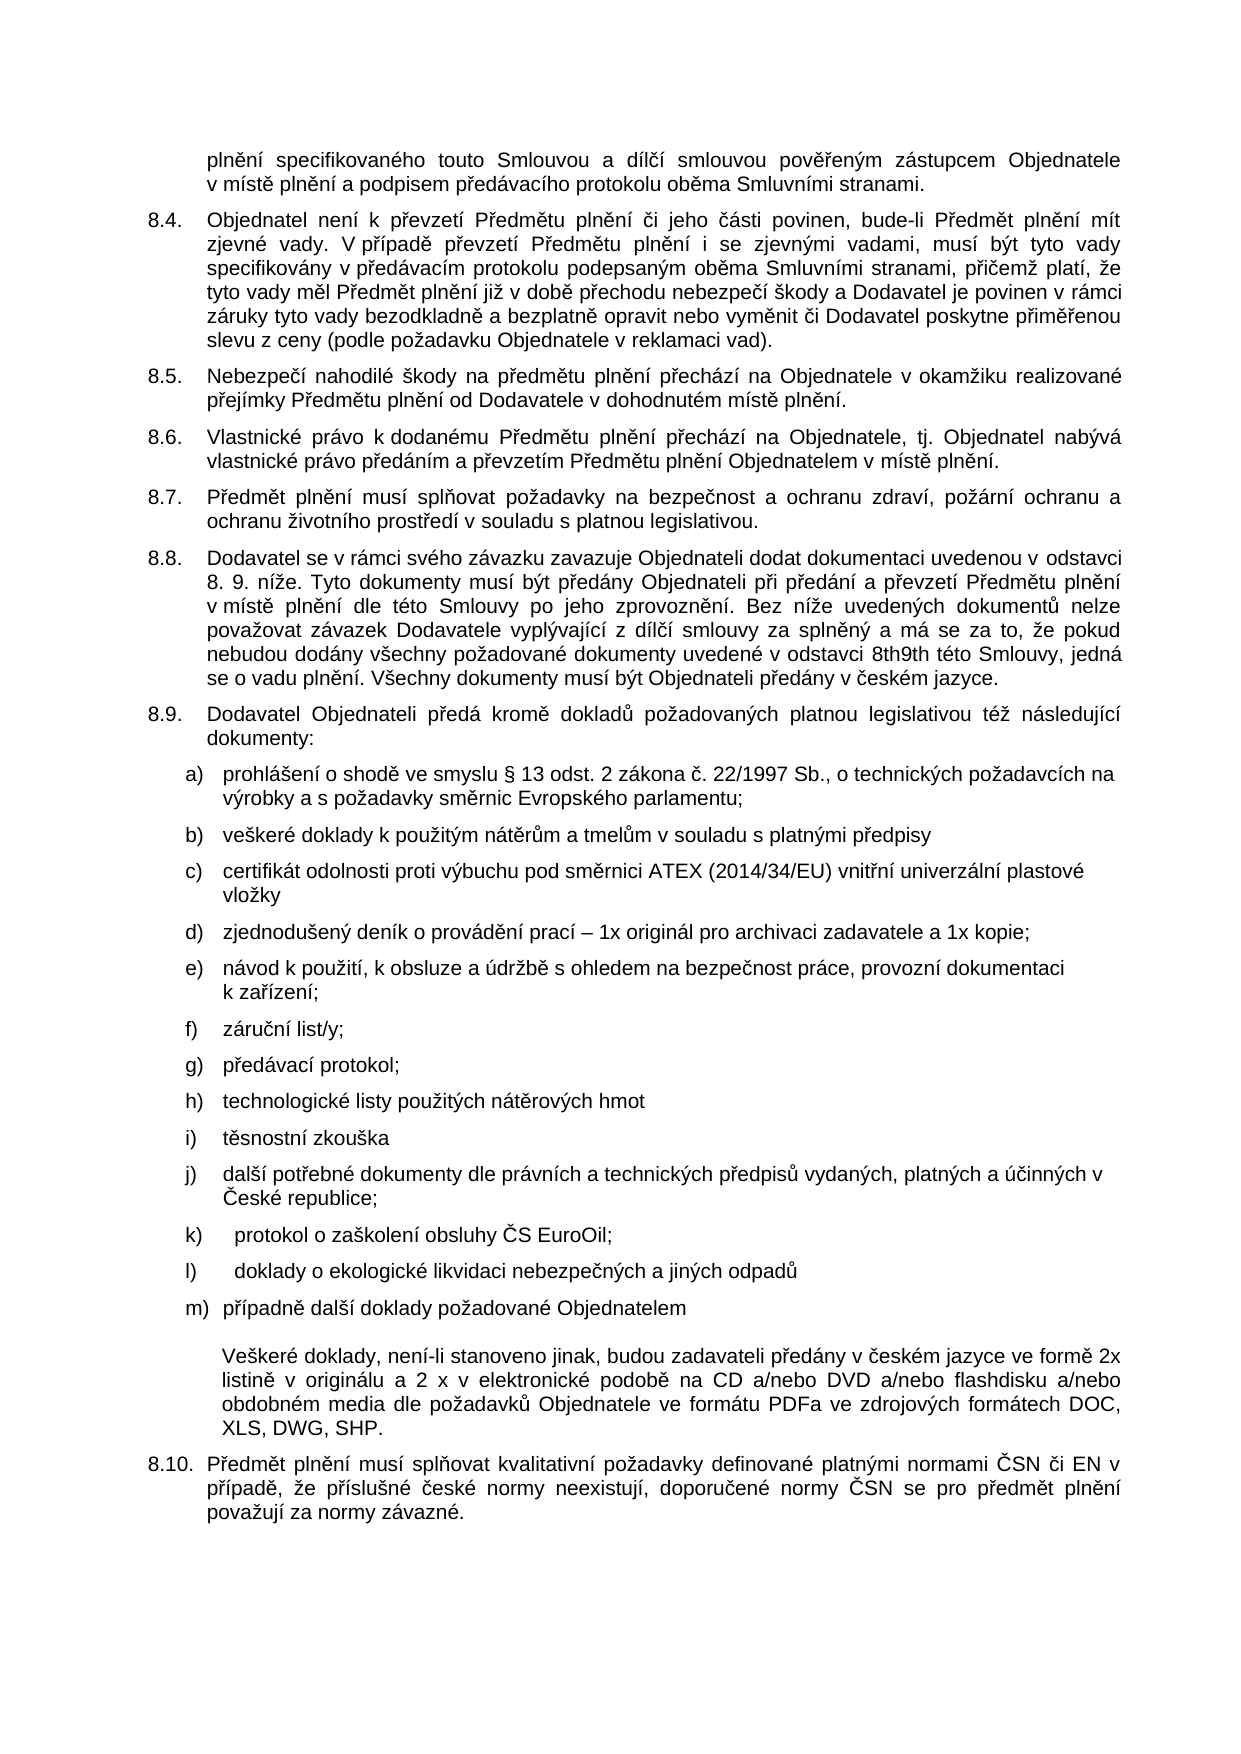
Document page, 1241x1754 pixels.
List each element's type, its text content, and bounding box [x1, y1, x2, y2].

list prohlášení o shodě ve smyslu § 13 odst. 2 zákona č. 22/1997 Sb., o technických požadavcích na výrobky a s požadavky směrnic Evropského parlamentu; [185, 762, 1122, 810]
list těsnostní zkouška [185, 1126, 1122, 1150]
list záruční list/y; [185, 1016, 1122, 1040]
text Objednatel není k převzetí Předmětu plnění či jeho části povinen, bude-li Předmět plnění mít zjevné vady. V případě převzetí Předmětu plnění i se zjevnými vadami, musí být tyto vady specifikovány v předávacím protokolu podepsaným oběma Smluvními stranami, přičemž platí, že tyto vady měl Předmět plnění již v době přechodu nebezpečí škody a Dodavatel je povinen v rámci záruky tyto vady bezodkladně a bezplatně opravit nebo vyměnit či Dodavatel poskytne přiměřenou slevu z ceny (podle požadavku Objednatele v reklamaci vad). [148, 208, 1122, 352]
list návod k použití, k obsluze a údržbě s ohledem na bezpečnost práce, provozní dokumentaci k zařízení; [185, 956, 1122, 1004]
list další potřebné dokumenty dle právních a technických předpisů vydaných, platných a účinných v České republice; [185, 1162, 1122, 1210]
list doklady o ekologické likvidaci nebezpečných a jiných odpadů [185, 1259, 1122, 1283]
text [148, 148, 1122, 196]
list certifikát odolnosti proti výbuchu pod směrnici ATEX (2014/34/EU) vnitřní univerzální plastové vložky [185, 859, 1122, 907]
text Předmět plnění musí splňovat požadavky na bezpečnost a ochranu zdraví, požární ochranu a ochranu životního prostředí v souladu s platnou legislativou. [148, 485, 1122, 533]
list protokol o zaškolení obsluhy ČS EuroOil; [185, 1223, 1122, 1247]
text Veškeré doklady, není-li stanoveno jinak, budou zadavateli předány v českém jazyce ve formě 2x listině v originálu a 2 x v elektronické podobě na CD a/nebo DVD a/nebo flashdisku a/nebo obdobném media dle požadavků Objednatele ve formátu PDFa ve zdrojových formátech DOC, XLS, DWG, SHP. [222, 1343, 1122, 1439]
list předávací protokol; [185, 1053, 1122, 1077]
list případně další doklady požadované Objednatelem [185, 1296, 1122, 1319]
text Dodavatel Objednateli předá kromě dokladů požadovaných platnou legislativou též následující dokumenty: [148, 702, 1122, 750]
text Dodavatel se v rámci svého závazku zavazuje Objednateli dodat dokumentaci uvedenou v odstavci 8. 9. níže. Tyto dokumenty musí být předány Objednateli při předání a převzetí Předmětu plnění v místě plnění dle této Smlouvy po jeho zprovoznění. Bez níže uvedených dokumentů nelze považovat závazek Dodavatele vyplývající z dílčí smlouvy za splněný a má se za to, že pokud nebudou dodány všechny požadované dokumenty uvedené v odstavci 8.9 této Smlouvy, jedná se o vadu plnění. Všechny dokumenty musí být Objednateli předány v českém jazyce. [148, 546, 1122, 689]
text Nebezpečí nahodilé škody na předmětu plnění přechází na Objednatele v okamžiku realizované přejímky Předmětu plnění od Dodavatele v dohodnutém místě plnění. [148, 364, 1122, 412]
list zjednodušený deník o provádění prací – 1x originál pro archivaci zadavatele a 1x kopie; [185, 919, 1122, 943]
list veškeré doklady k použitým nátěrům a tmelům v souladu s platnými předpisy [185, 823, 1122, 847]
text Předmět plnění musí splňovat kvalitativní požadavky definované platnými normami ČSN či EN v případě, že příslušné české normy neexistují, doporučené normy ČSN se pro předmět plnění považují za normy závazné. [148, 1452, 1122, 1524]
text Vlastnické právo k dodanému Předmětu plnění přechází na Objednatele, tj. Objednatel nabývá vlastnické právo předáním a převzetím Předmětu plnění Objednatelem v místě plnění. [148, 425, 1122, 473]
list technologické listy použitých nátěrových hmot [185, 1089, 1122, 1113]
